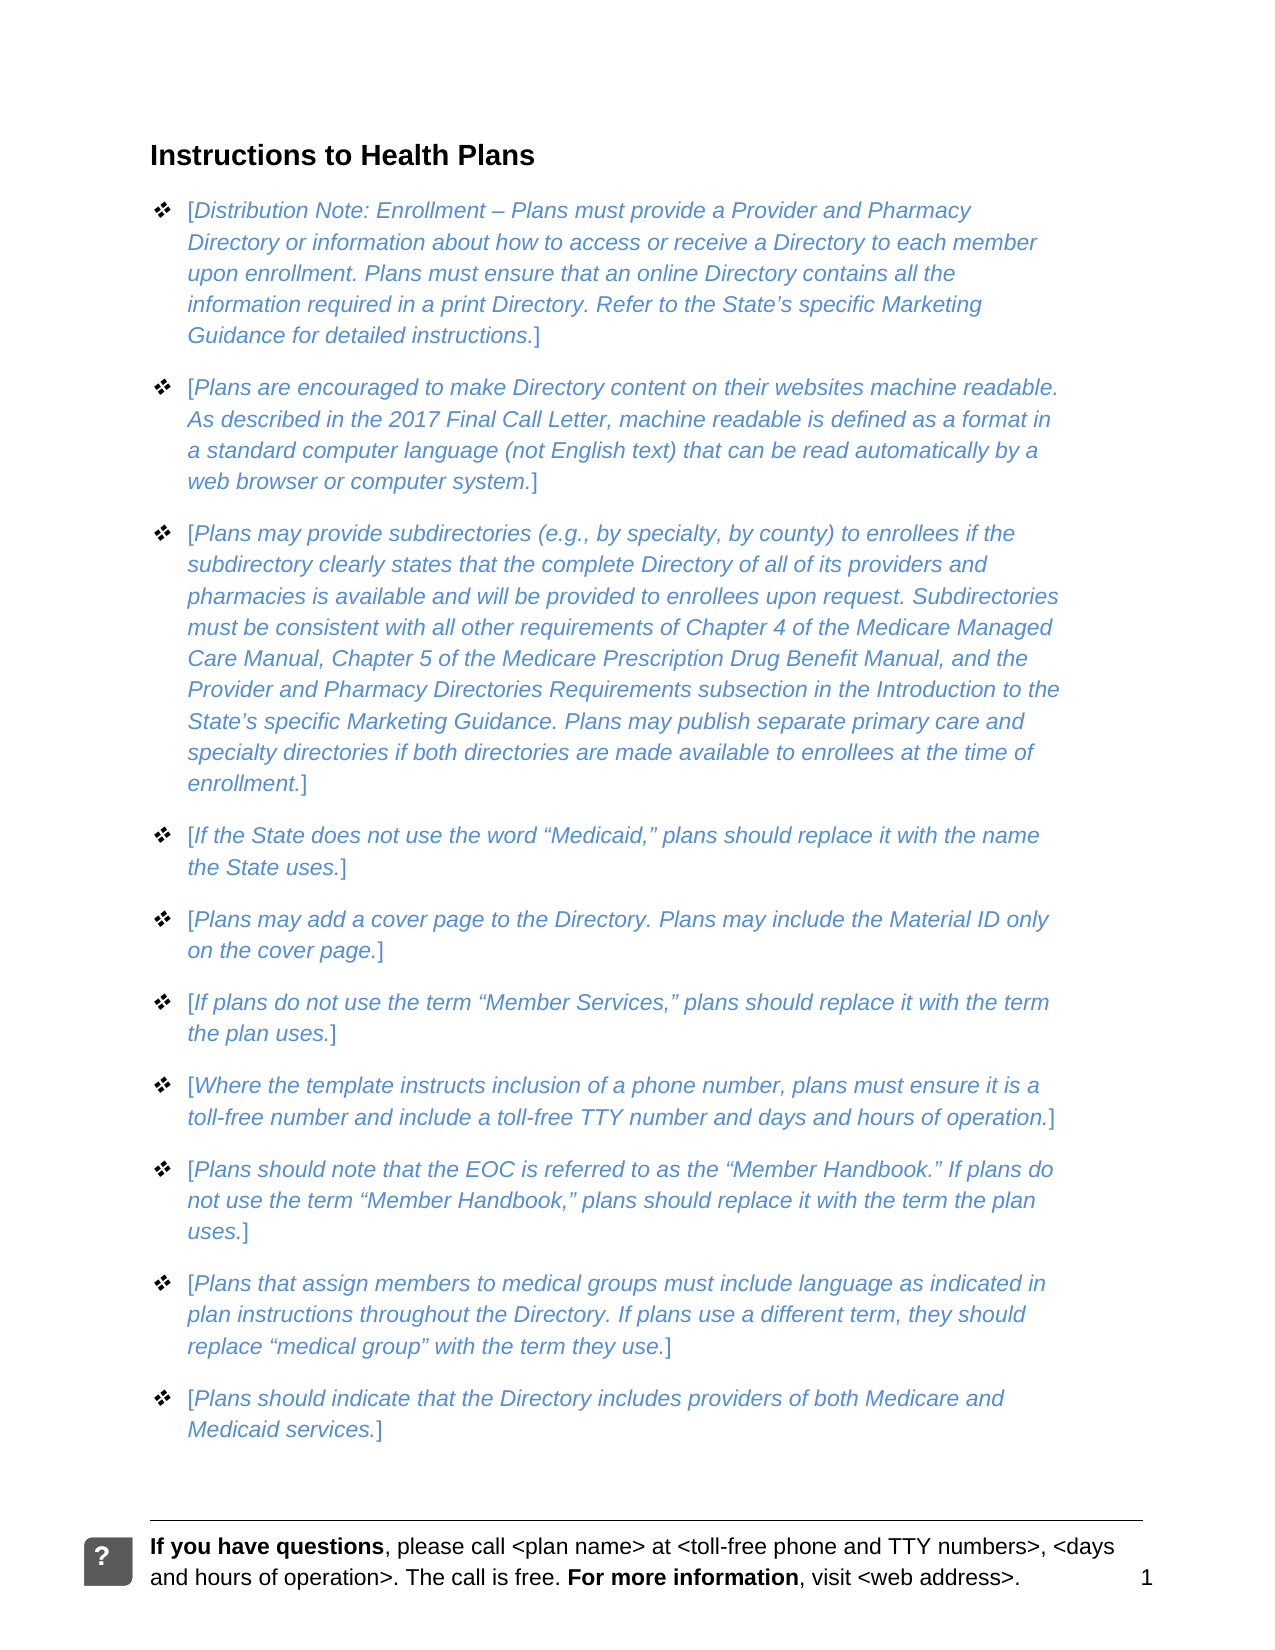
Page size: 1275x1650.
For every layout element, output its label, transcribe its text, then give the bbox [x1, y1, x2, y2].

list [Plans may add a cover page to the Directory. Plans may include the Material ID only on the cover page.] [150, 902, 1068, 964]
list [Plans that assign members to medical groups must include language as indicated in plan instructions throughout the Directory. If plans use a different term, they should replace “medical group” with the term they use.] [150, 1267, 1068, 1360]
text Instructions to Health Plans [150, 135, 1143, 173]
list [If plans do not use the term “Member Services,” plans should replace it with the term the plan uses.] [150, 985, 1068, 1048]
list [Plans are encouraged to make Directory content on their websites machine readable. As described in the 2017 Final Call Letter, machine readable is defined as a format in a standard computer language (not English text) that can be read automatically by a web browser or computer system.] [150, 371, 1068, 496]
list [If the State does not use the word “Medicaid,” plans should replace it with the name the State uses.] [150, 819, 1068, 881]
list [Where the template instructs inclusion of a phone number, plans must ensure it is a toll-free number and include a toll-free TTY number and days and hours of operation.] [150, 1069, 1068, 1131]
list [Plans should indicate that the Directory includes providers of both Medicare and Medicaid services.] [150, 1381, 1068, 1444]
list [Plans may provide subdirectories (e.g., by specialty, by county) to enrollees if the subdirectory clearly states that the complete Directory of all of its providers and pharmacies is available and will be provided to enrollees upon request. Subdirectories must be consistent with all other requirements of Chapter 4 of the Medicare Managed Care Manual, Chapter 5 of the Medicare Prescription Drug Benefit Manual, and the Provider and Pharmacy Directories Requirements subsection in the Introduction to the State’s specific Marketing Guidance. Plans may publish separate primary care and specialty directories if both directories are made available to enrollees at the time of enrollment.] [150, 517, 1068, 798]
list [Plans should note that the EOC is referred to as the “Member Handbook.” If plans do not use the term “Member Handbook,” plans should replace it with the term the plan uses.] [150, 1152, 1068, 1246]
list [Distribution Note: Enrollment – Plans must provide a Provider and Pharmacy Directory or information about how to access or receive a Directory to each member upon enrollment. Plans must ensure that an online Directory contains all the information required in a print Directory. Refer to the State’s specific Marketing Guidance for detailed instructions.] [150, 194, 1068, 350]
